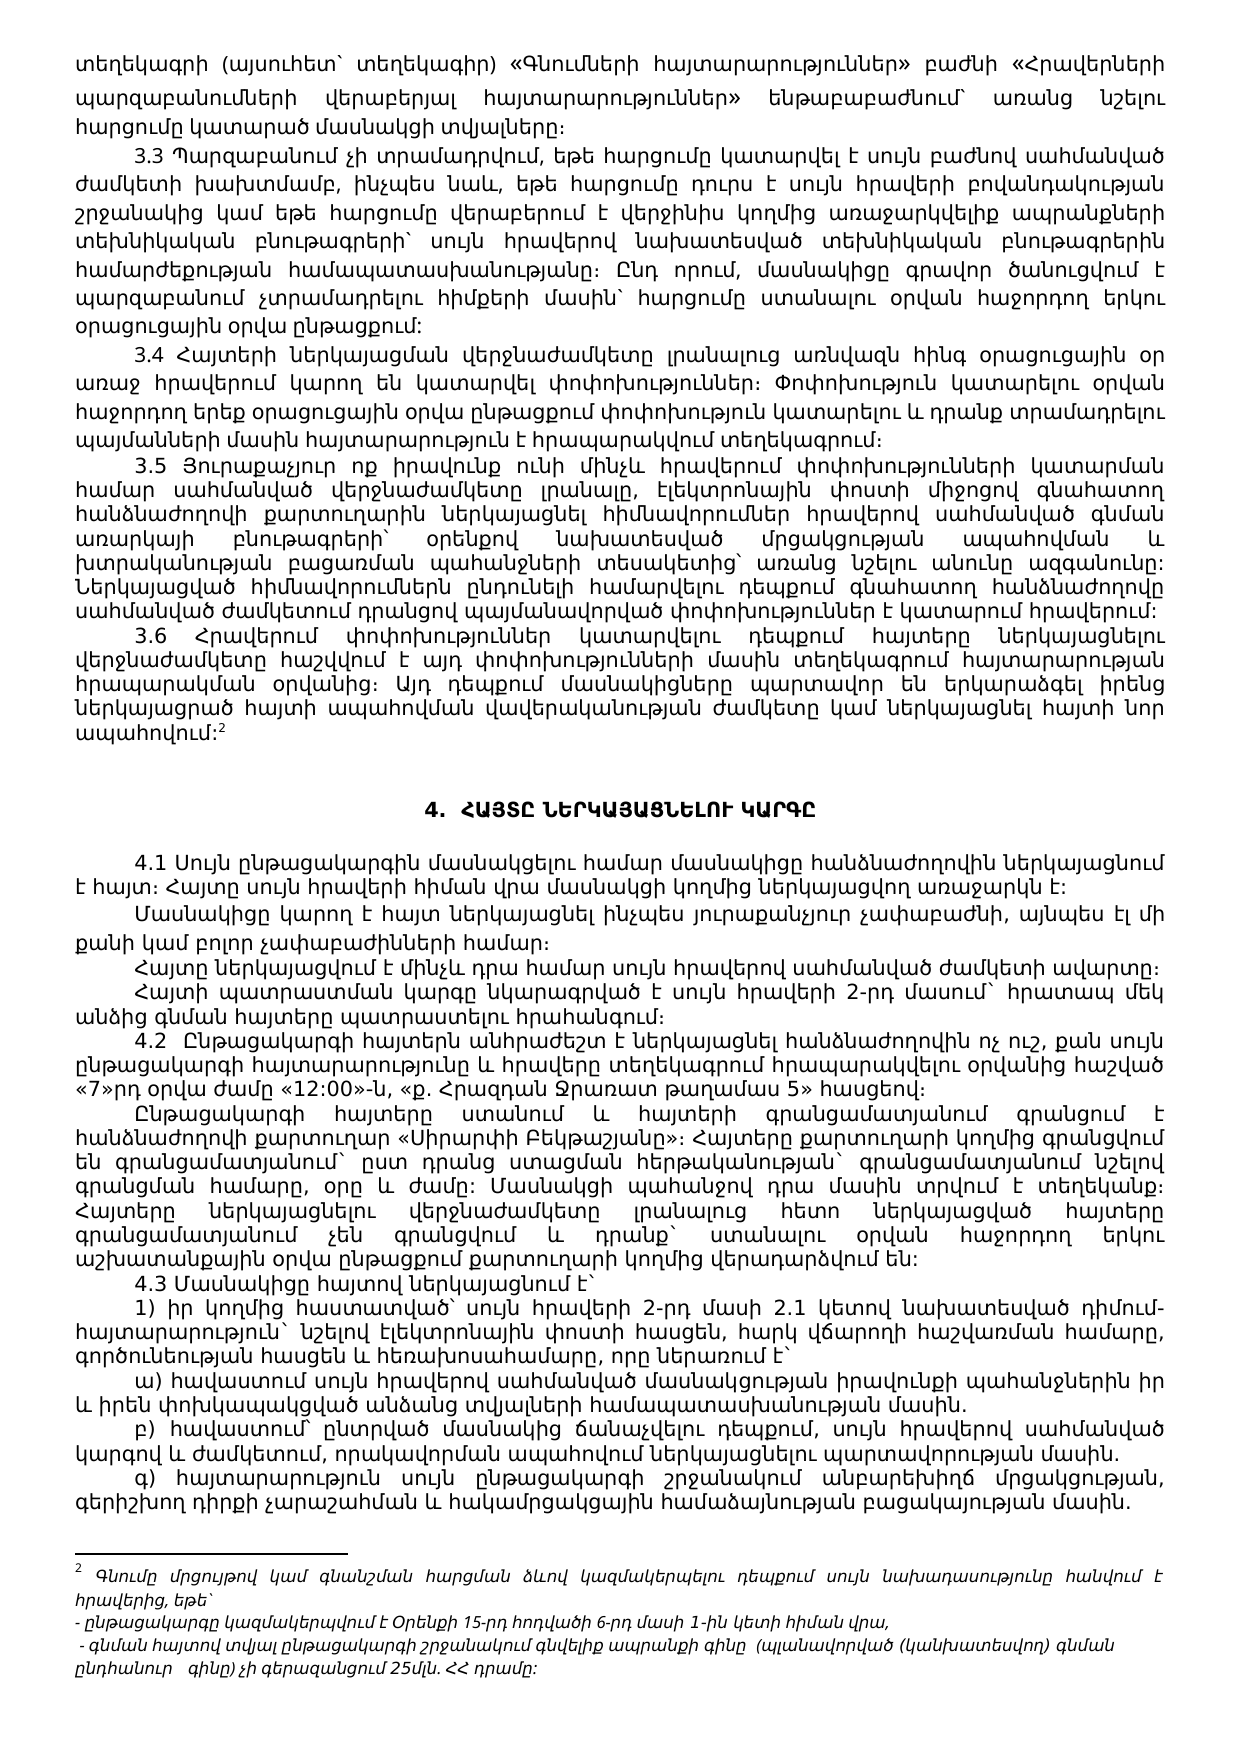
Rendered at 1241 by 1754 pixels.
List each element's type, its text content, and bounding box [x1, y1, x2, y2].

text 3.4 Հայտերի ներկայացման վերջնաժամկետը լրանալուց առնվազն հինգ օրացուցային օր առաջ հրավերում կարող են կատարվել փոփոխություններ։ Փոփոխություն կատարելու օրվան հաջորդող երեք օրացուցային օրվա ընթացքում փոփոխություն կատարելու և դրանք տրամադրելու պայմանների մասին հայտարարություն է հրապարակվում տեղեկագրում։ [75, 340, 1165, 454]
text Մասնակիցը կարող է հայտ ներկայացնել ինչպես յուրաքանչյուր չափաբաժնի, այնպես էլ մի քանի կամ բոլոր չափաբաժինների համար։ [75, 899, 1165, 956]
text 4.3 Մասնակիցը հայտով ներկայացնում է` [75, 1272, 1165, 1296]
text 4.2 Ընթացակարգի հայտերն անհրաժեշտ է ներկայացնել հանձնաժողովին ոչ ուշ, քան սույն ընթացակարգի հայտարարությունը և հրավերը տեղեկագրում հրապարակվելու օրվանից հաշված «7»րդ օրվա ժամը «12:00»-ն, «ք. Հրազդան Ջրառատ թաղամաս 5» հասցեով։ [75, 1029, 1165, 1102]
text բ) հավաստում՝ ընտրված մասնակից ճանաչվելու դեպքում, սույն հրավերով սահմանված կարգով և ժամկետում, որակավորման ապահովում ներկայացնելու պարտավորության մասին. [75, 1417, 1165, 1466]
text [75, 44, 1165, 141]
text Հայտը ներկայացվում է մինչև դրա համար սույն հրավերով սահմանված ժամկետի ավարտը։ [75, 956, 1165, 980]
text 4. ՀԱՅՏԸ ՆԵՐԿԱՅԱՑՆԵԼՈՒ ԿԱՐԳԸ [75, 798, 1165, 822]
text գ) հայտարարություն սույն ընթացակարգի շրջանակում անբարեխիղճ մրցակցության, գերիշխող դիրքի չարաշահման և հակամրցակցային համաձայնության բացակայության մասին. [75, 1466, 1165, 1514]
text Ընթացակարգի հայտերը ստանում և հայտերի գրանցամատյանում գրանցում է հանձնաժողովի քարտուղար «Սիրարփի Բեկթաշյանը»։ Հայտերը քարտուղարի կողմից գրանցվում են գրանցամատյանում` ըստ դրանց ստացման հերթականության` գրանցամատյանում նշելով գրանցման համարը, օրը և ժամը: Մասնակցի պահանջով դրա մասին տրվում է տեղեկանք։ Հայտերը ներկայացնելու վերջնաժամկետը լրանալուց հետո ներկայացված հայտերը գրանցամատյանում չեն գրանցվում և դրանք` ստանալու օրվան հաջորդող երկու աշխատանքային օրվա ընթացքում քարտուղարի կողմից վերադարձվում են: [75, 1102, 1165, 1272]
text 3.3 Պարզաբանում չի տրամադրվում, եթե հարցումը կատարվել է սույն բաժնով սահմանված ժամկետի խախտմամբ, ինչպես նաև, եթե հարցումը դուրս է սույն հրավերի բովանդակության շրջանակից կամ եթե հարցումը վերաբերում է վերջինիս կողմից առաջարկվելիք ապրանքների տեխնիկական բնութագրերի` սույն հրավերով նախատեսված տեխնիկական բնութագրերին համարժեքության համապատասխանությանը։ Ընդ որում, մասնակիցը գրավոր ծանուցվում է պարզաբանում չտրամադրելու հիմքերի մասին` հարցումը ստանալու օրվան հաջորդող երկու օրացուցային օրվա ընթացքում: [75, 141, 1165, 340]
text 3.6 Հրավերում փոփոխություններ կատարվելու դեպքում հայտերը ներկայացնելու վերջնաժամկետը հաշվվում է այդ փոփոխությունների մասին տեղեկագրում հայտարարության հրապարակման օրվանից։ Այդ դեպքում մասնակիցները պարտավոր են երկարաձգել իրենց ներկայացրած հայտի ապահովման վավերականության ժամկետը կամ ներկայացնել հայտի նոր ապահովում: [75, 624, 1165, 745]
text 3.5 Յուրաքաչյուր ոք իրավունք ունի մինչև հրավերում փոփոխությունների կատարման համար սահմանված վերջնաժամկետը լրանալը, էլեկտրոնային փոստի միջոցով գնահատող հանձնաժողովի քարտուղարին ներկայացնել հիմնավորումներ հրավերով սահմանված գնման առարկայի բնութագրերի՝ օրենքով նախատեսված մրցակցության ապահովման և խտրականության բացառման պահանջների տեսակետից՝ առանց նշելու անունը ազգանունը: Ներկայացված հիմնավորումներն ընդունելի համարվելու դեպքում գնահատող հանձնաժողովը սահմանված ժամկետում դրանցով պայմանավորված փոփոխություններ է կատարում հրավերում: [75, 454, 1165, 624]
text ա) հավաստում սույն հրավերով սահմանված մասնակցության իրավունքի պահանջներին իր և իրեն փոխկապակցված անձանց տվյալների համապատասխանության մասին. [75, 1369, 1165, 1417]
text 1) իր կողմից հաստատված՝ սույն հրավերի 2-րդ մասի 2.1 կետով նախատեսված դիմում-հայտարարություն` նշելով էլեկտրոնային փոստի հասցեն, հարկ վճարողի հաշվառման համարը, գործունեության հասցեն և հեռախոսահամարը, որը ներառում է` [75, 1296, 1165, 1369]
text Հայտի պատրաստման կարգը նկարագրված է սույն հրավերի 2-րդ մասում` հրատապ մեկ անձից գնման հայտերը պատրաստելու հրահանգում։ [75, 980, 1165, 1029]
text 4.1 Սույն ընթացակարգին մասնակցելու համար մասնակիցը հանձնաժողովին ներկայացնում է հայտ։ Հայտը սույն հրավերի հիման վրա մասնակցի կողմից ներկայացվող առաջարկն է: [75, 851, 1165, 899]
